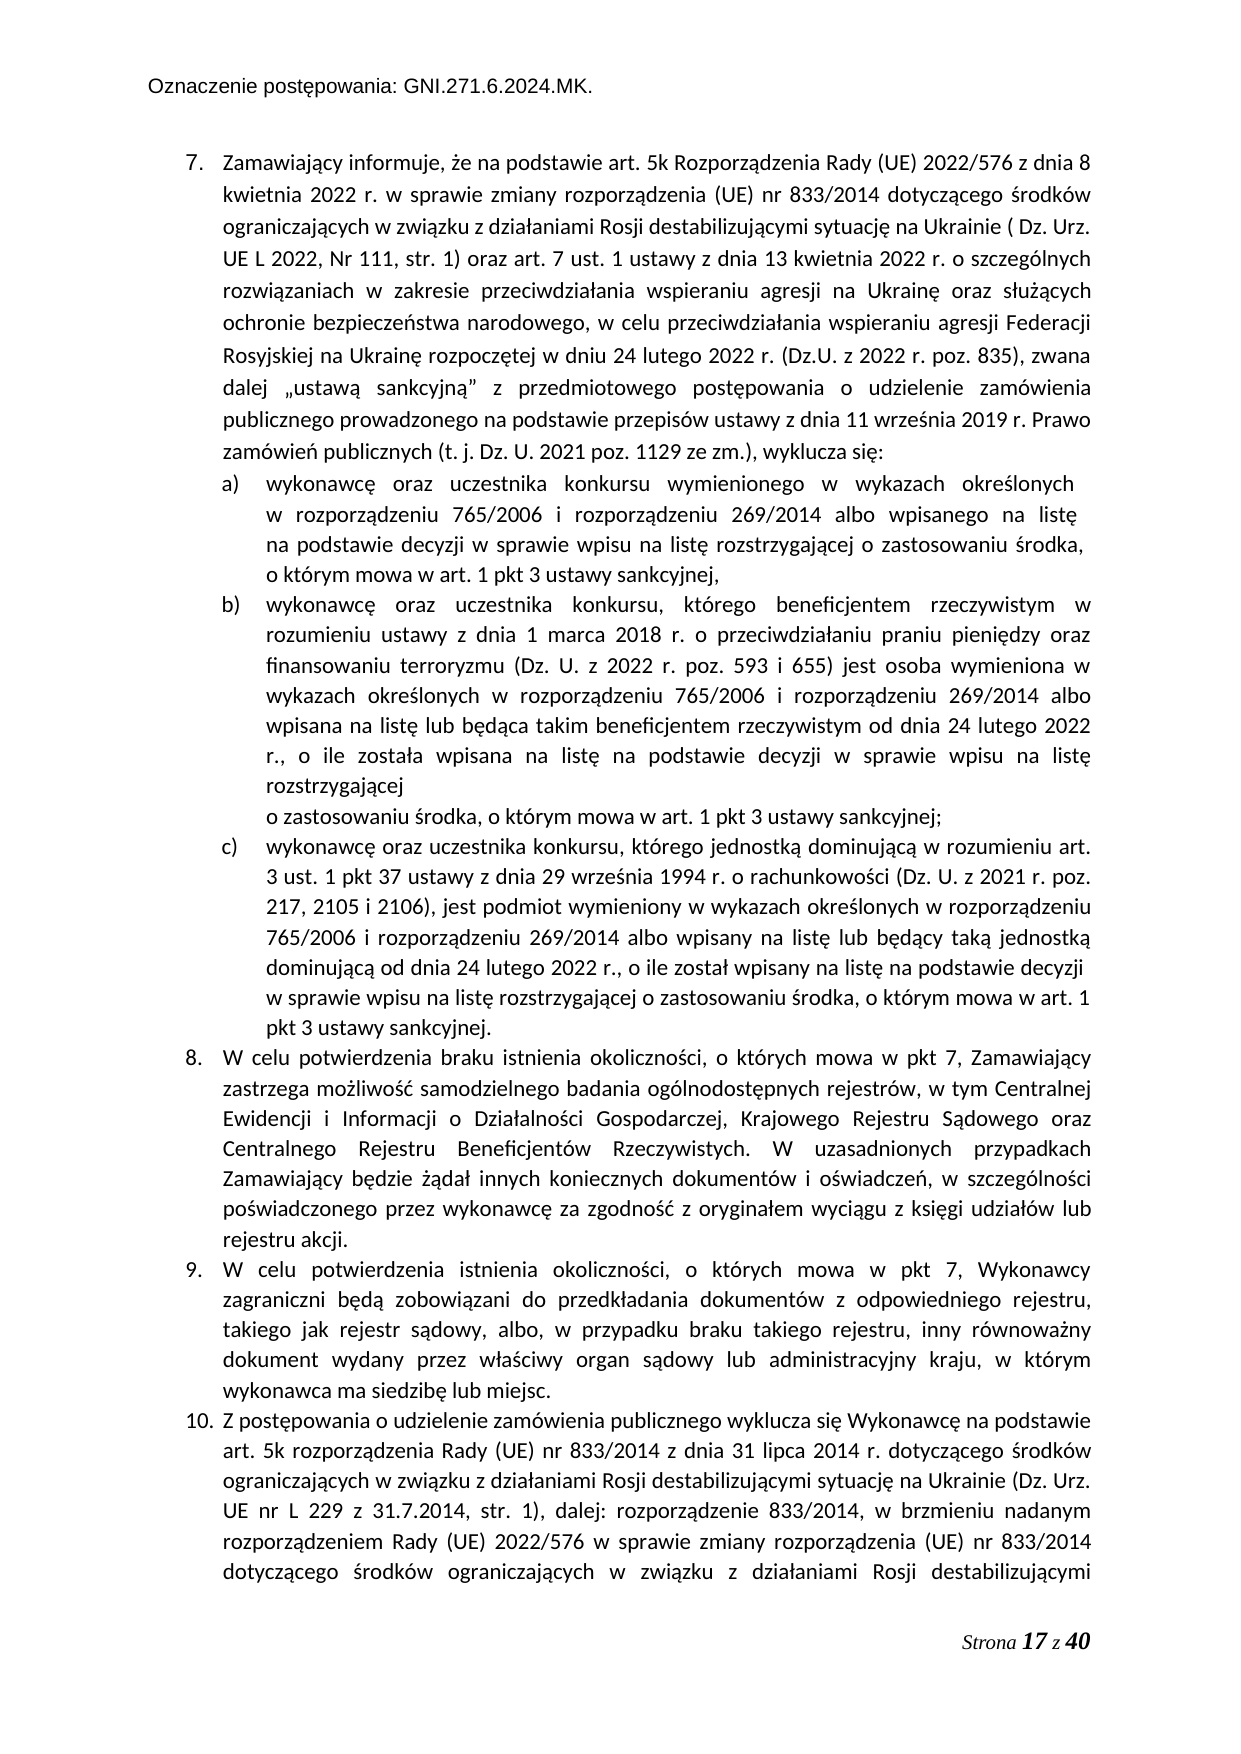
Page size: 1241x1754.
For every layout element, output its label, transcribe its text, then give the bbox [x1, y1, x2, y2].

list wykonawcę oraz uczestnika konkursu, którego beneficjentem rzeczywistym w rozumieniu ustawy z dnia 1 marca 2018 r. o przeciwdziałaniu praniu pieniędzy oraz finansowaniu terroryzmu (Dz. U. z 2022 r. poz. 593 i 655) jest osoba wymieniona w wykazach określonych w rozporządzeniu 765/2006 i rozporządzeniu 269/2014 albo wpisana na listę lub będąca takim beneficjentem rzeczywistym od dnia 24 lutego 2022 r., o ile została wpisana na listę na podstawie decyzji w sprawie wpisu na listę rozstrzygającej o zastosowaniu środka, o którym mowa w art. 1 pkt 3 ustawy sankcyjnej; [221, 590, 1093, 830]
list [185, 1406, 1093, 1585]
list wykonawcę oraz uczestnika konkursu wymienionego w wykazach określonych w rozporządzeniu 765/2006 i rozporządzeniu 269/2014 albo wpisanego na listę na podstawie decyzji w sprawie wpisu na listę rozstrzygającej o zastosowaniu środka, o którym mowa w art. 1 pkt 3 ustawy sankcyjnej, [221, 469, 1093, 588]
list W celu potwierdzenia braku istnienia okoliczności, o których mowa w pkt 7, Zamawiający zastrzega możliwość samodzielnego badania ogólnodostępnych rejestrów, w tym Centralnej Ewidencji i Informacji o Działalności Gospodarczej, Krajowego Rejestru Sądowego oraz Centralnego Rejestru Beneficjentów Rzeczywistych. W uzasadnionych przypadkach Zamawiający będzie żądał innych koniecznych dokumentów i oświadczeń, w szczególności poświadczonego przez wykonawcę za zgodność z oryginałem wyciągu z księgi udziałów lub rejestru akcji. [185, 1043, 1093, 1253]
list wykonawcę oraz uczestnika konkursu, którego jednostką dominującą w rozumieniu art. 3 ust. 1 pkt 37 ustawy z dnia 29 września 1994 r. o rachunkowości (Dz. U. z 2021 r. poz. 217, 2105 i 2106), jest podmiot wymieniony w wykazach określonych w rozporządzeniu 765/2006 i rozporządzeniu 269/2014 albo wpisany na listę lub będący taką jednostką dominującą od dnia 24 lutego 2022 r., o ile został wpisany na listę na podstawie decyzji w sprawie wpisu na listę rozstrzygającej o zastosowaniu środka, o którym mowa w art. 1 pkt 3 ustawy sankcyjnej. [221, 832, 1093, 1041]
list Zamawiający informuje, że na podstawie art. 5k Rozporządzenia Rady (UE) 2022/576 z dnia 8 kwietnia 2022 r. w sprawie zmiany rozporządzenia (UE) nr 833/2014 dotyczącego środków ograniczających w związku z działaniami Rosji destabilizującymi sytuację na Ukrainie ( Dz. Urz. UE L 2022, Nr 111, str. 1) oraz art. 7 ust. 1 ustawy z dnia 13 kwietnia 2022 r. o szczególnych rozwiązaniach w zakresie przeciwdziałania wspieraniu agresji na Ukrainę oraz służących ochronie bezpieczeństwa narodowego, w celu przeciwdziałania wspieraniu agresji Federacji Rosyjskiej na Ukrainę rozpoczętej w dniu 24 lutego 2022 r. (Dz.U. z 2022 r. poz. 835), zwana dalej „ustawą sankcyjną” z przedmiotowego postępowania o udzielenie zamówienia publicznego prowadzonego na podstawie przepisów ustawy z dnia 11 września 2019 r. Prawo zamówień publicznych (t. j. Dz. U. 2021 poz. 1129 ze zm.), wyklucza się: [185, 148, 1093, 465]
list W celu potwierdzenia istnienia okoliczności, o których mowa w pkt 7, Wykonawcy zagraniczni będą zobowiązani do przedkładania dokumentów z odpowiedniego rejestru, takiego jak rejestr sądowy, albo, w przypadku braku takiego rejestru, inny równoważny dokument wydany przez właściwy organ sądowy lub administracyjny kraju, w którym wykonawca ma siedzibę lub miejsc. [185, 1255, 1093, 1404]
